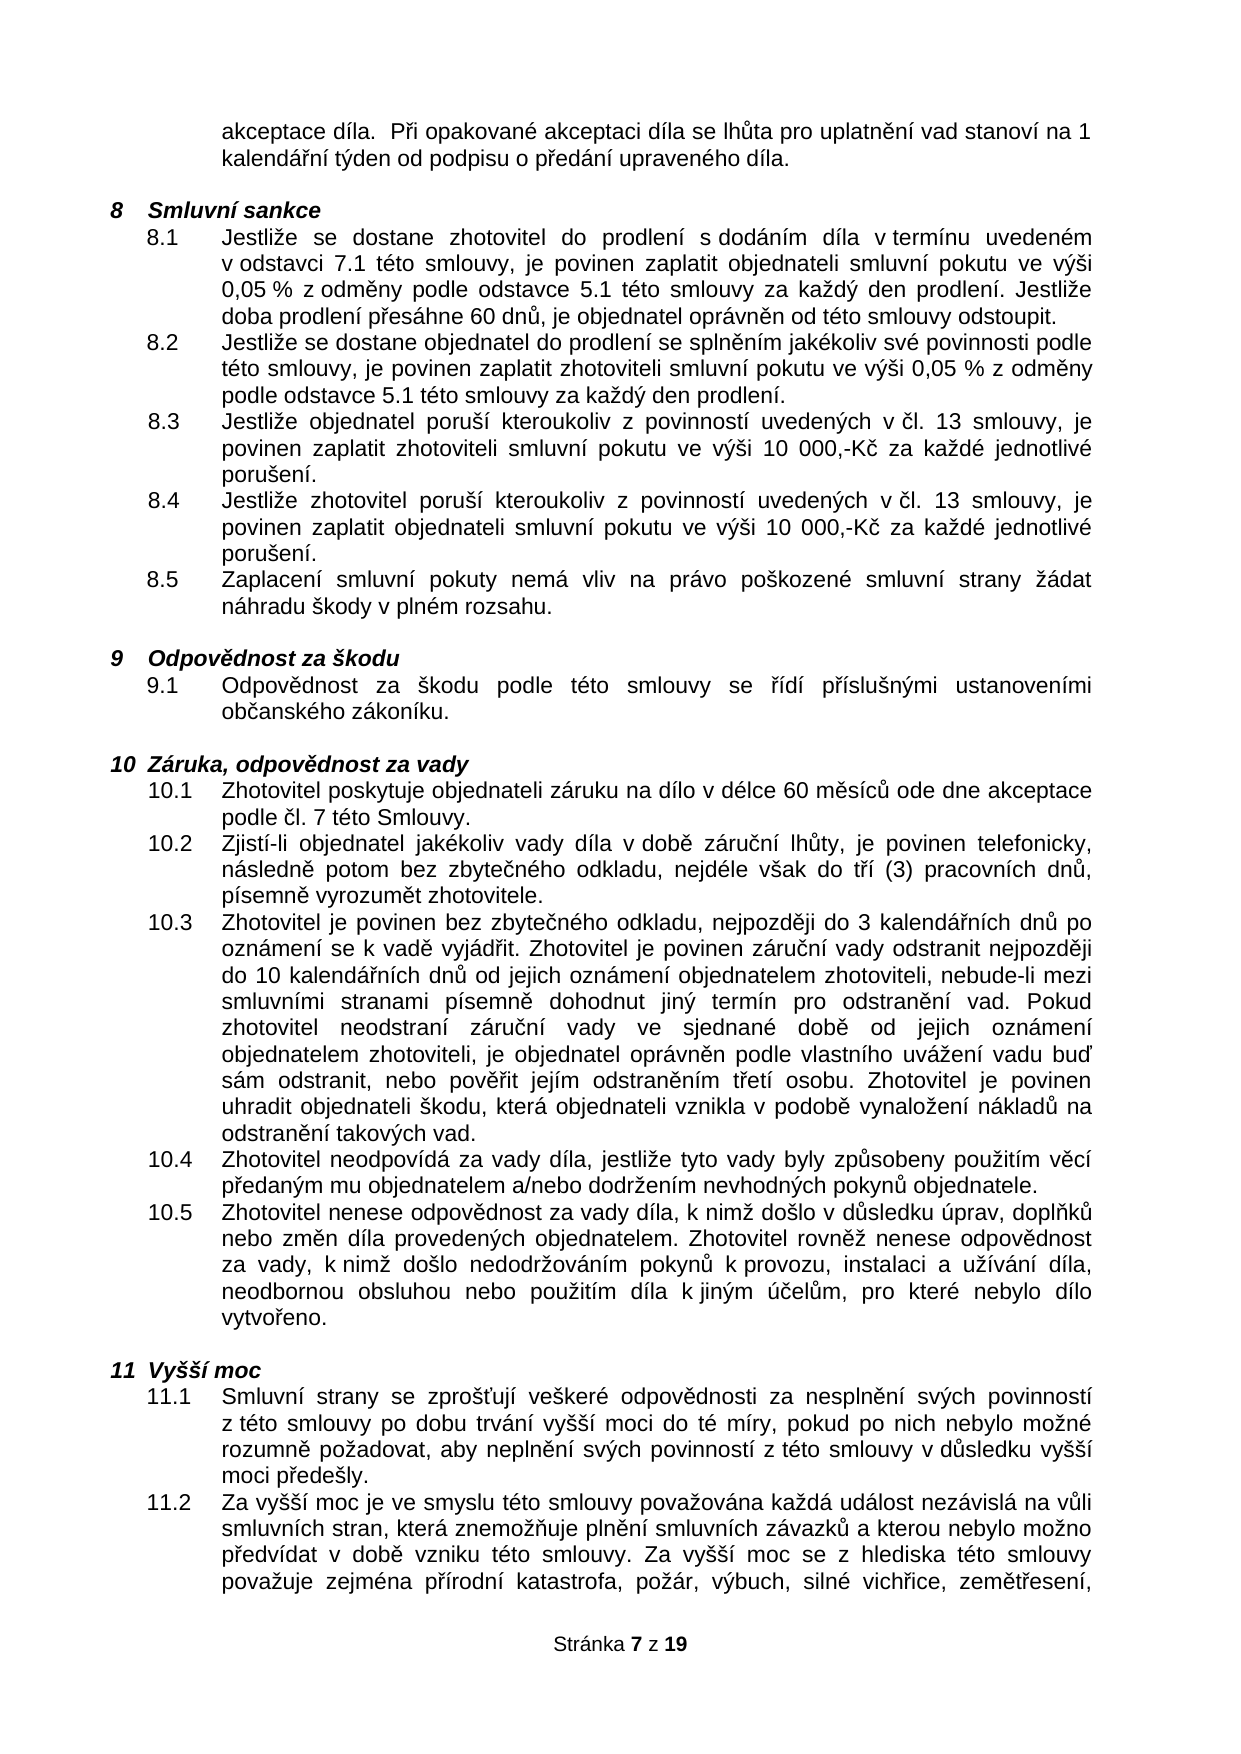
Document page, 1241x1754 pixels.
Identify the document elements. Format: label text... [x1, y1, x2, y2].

list Jestliže objednatel poruší kteroukoliv z povinností uvedených v čl. 13 smlouvy, je povinen zaplatit zhotoviteli smluvní pokutu ve výši 10 000,-Kč za každé jednotlivé porušení. [148, 408, 1093, 487]
list Zhotovitel poskytuje objednateli záruku na dílo v délce 60 měsíců ode dne akceptace podle čl. 7 této Smlouvy. [148, 777, 1093, 830]
list Jestliže se dostane objednatel do prodlení se splněním jakékoliv své povinnosti podle této smlouvy, je povinen zaplatit zhotoviteli smluvní pokutu ve výši 0,05 % z odměny podle odstavce 5.1 této smlouvy za každý den prodlení. [146, 329, 1093, 408]
list Jestliže se dostane zhotovitel do prodlení s dodáním díla v termínu uvedeném v odstavci 7.1 této smlouvy, je povinen zaplatit objednateli smluvní pokutu ve výši 0,05 % z odměny podle odstavce 5.1 této smlouvy za každý den prodlení. Jestliže doba prodlení přesáhne 60 dnů, je objednatel oprávněn od této smlouvy odstoupit. [146, 224, 1093, 329]
list Vyšší moc [110, 1357, 1093, 1383]
list Odpovědnost za škodu podle této smlouvy se řídí příslušnými ustanoveními občanského zákoníku. [146, 672, 1093, 724]
list Zaplacení smluvní pokuty nemá vliv na právo poškozené smluvní strany žádat náhradu škody v plném rozsahu. [146, 566, 1093, 619]
list Zjistí-li objednatel jakékoliv vady díla v době záruční lhůty, je povinen telefonicky, následně potom bez zbytečného odkladu, nejdéle však do tří (3) pracovních dnů, písemně vyrozumět zhotovitele. [148, 830, 1093, 909]
list Odpovědnost za škodu [110, 645, 1093, 672]
list Zhotovitel je povinen bez zbytečného odkladu, nejpozději do 3 kalendářních dnů po oznámení se k vadě vyjádřit. Zhotovitel je povinen záruční vady odstranit nejpozději do 10 kalendářních dnů od jejich oznámení objednatelem zhotoviteli, nebude-li mezi smluvními stranami písemně dohodnut jiný termín pro odstranění vad. Pokud zhotovitel neodstraní záruční vady ve sjednané době od jejich oznámení objednatelem zhotoviteli, je objednatel oprávněn podle vlastního uvážení vadu buď sám odstranit, nebo pověřit jejím odstraněním třetí osobu. Zhotovitel je povinen uhradit objednateli škodu, která objednateli vznikla v podobě vynaložení nákladů na odstranění takových vad. [148, 909, 1093, 1146]
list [146, 118, 1093, 171]
list Zhotovitel nenese odpovědnost za vady díla, k nimž došlo v důsledku úprav, doplňků nebo změn díla provedených objednatelem. Zhotovitel rovněž nenese odpovědnost za vady, k nimž došlo nedodržováním pokynů k provozu, instalaci a užívání díla, neodbornou obsluhou nebo použitím díla k jiným účelům, pro které nebylo dílo vytvořeno. [148, 1199, 1093, 1331]
list Záruka, odpovědnost za vady [110, 751, 1093, 777]
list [146, 1489, 1093, 1594]
list Jestliže zhotovitel poruší kteroukoliv z povinností uvedených v čl. 13 smlouvy, je povinen zaplatit objednateli smluvní pokutu ve výši 10 000,-Kč za každé jednotlivé porušení. [148, 487, 1093, 566]
list Smluvní strany se zprošťují veškeré odpovědnosti za nesplnění svých povinností z této smlouvy po dobu trvání vyšší moci do té míry, pokud po nich nebylo možné rozumně požadovat, aby neplnění svých povinností z této smlouvy v důsledku vyšší moci předešly. [146, 1383, 1093, 1489]
list Zhotovitel neodpovídá za vady díla, jestliže tyto vady byly způsobeny použitím věcí předaným mu objednatelem a/nebo dodržením nevhodných pokynů objednatele. [148, 1146, 1093, 1199]
list Smluvní sankce [110, 197, 1093, 224]
